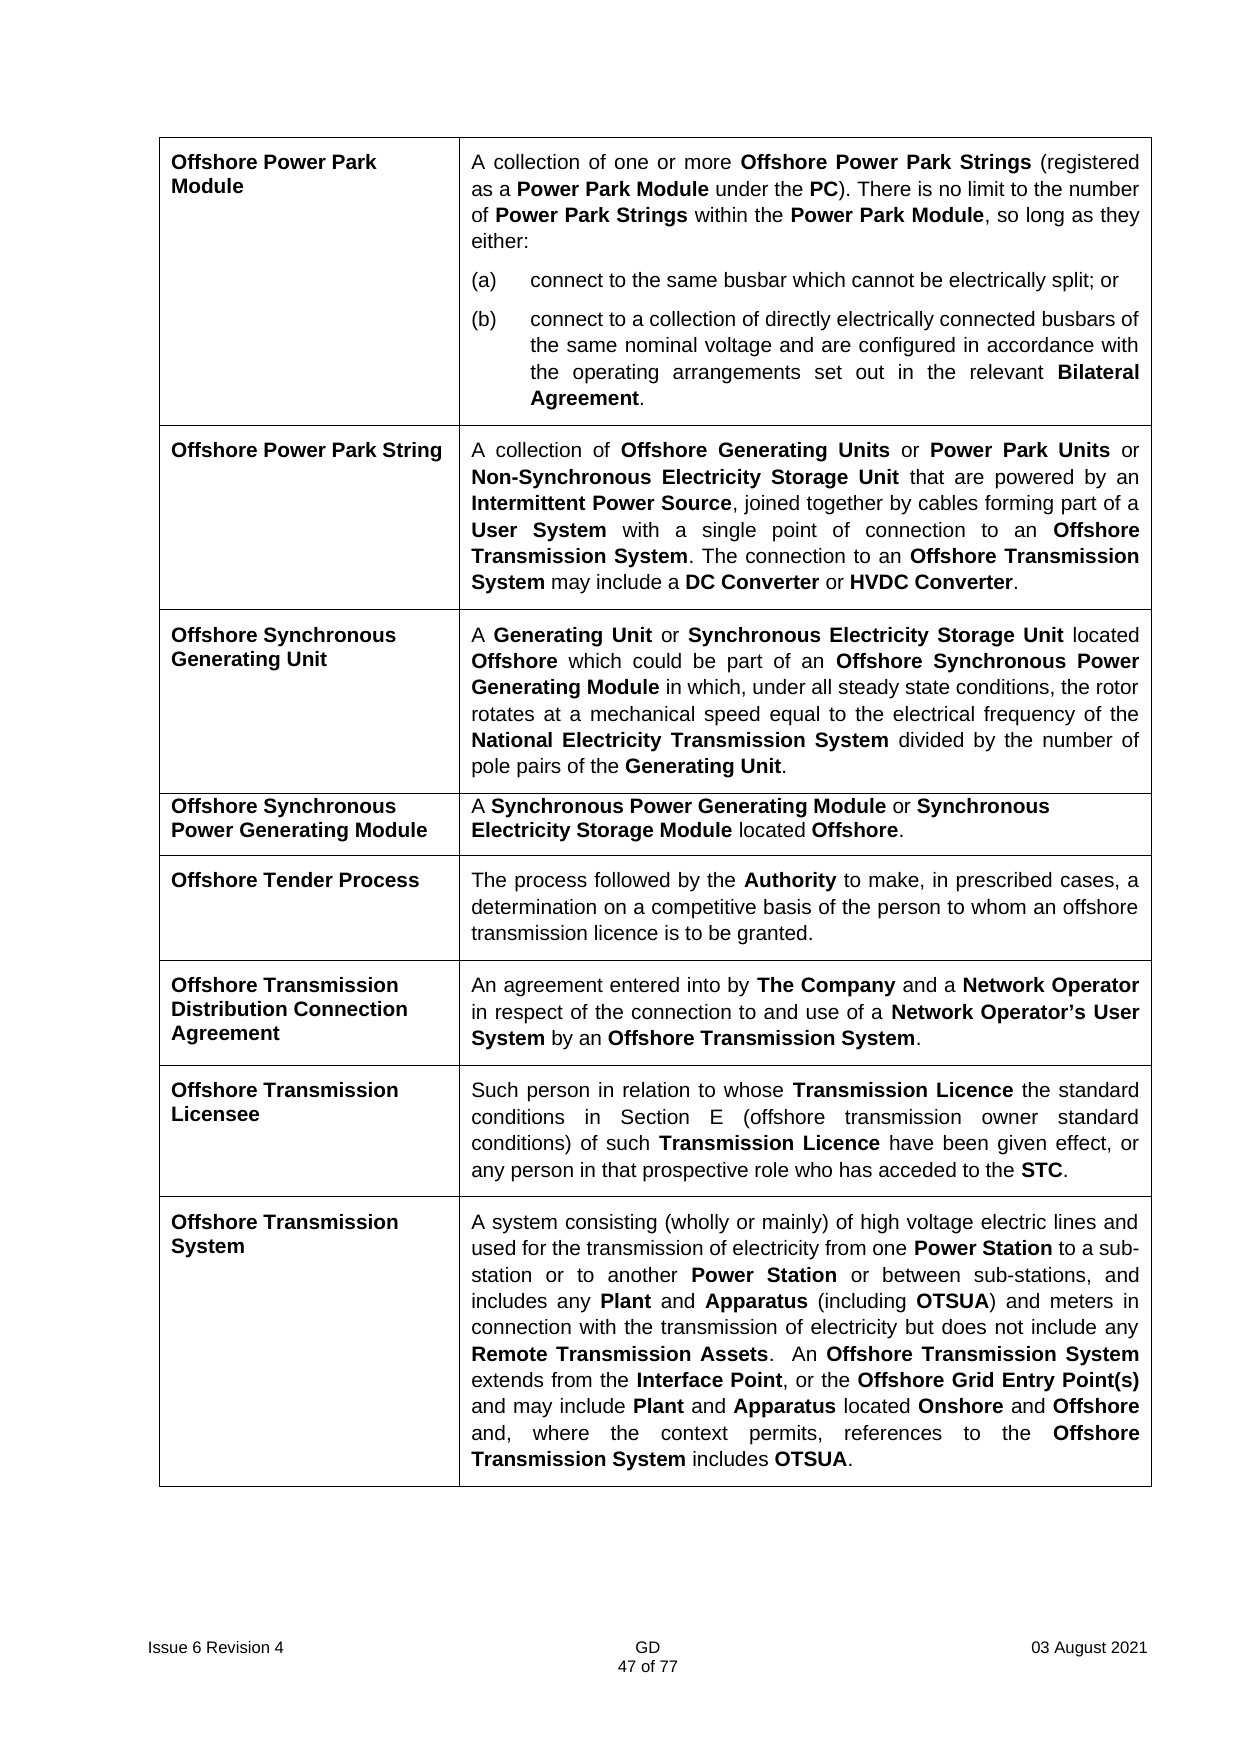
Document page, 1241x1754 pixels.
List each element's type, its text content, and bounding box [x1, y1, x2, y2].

table_cell Offshore Transmission Licensee [160, 1066, 459, 1196]
table_cell Offshore Power Park Module [160, 138, 459, 425]
table_cell A Synchronous Power Generating Module or Synchronous Electricity Storage Module located Offshore. [460, 794, 1151, 854]
table_cell Offshore Tender Process [160, 856, 459, 960]
table_cell Offshore Transmission System [160, 1197, 459, 1486]
table_cell Offshore Synchronous Power Generating Module [160, 794, 459, 854]
table_cell A system consisting (wholly or mainly) of high voltage electric lines and used for the transmission of electricity from one Power Station to a sub-station or to another Power Station or between sub-stations, and includes any Plant and Apparatus (including OTSUA) and meters in connection with the transmission of electricity but does not include any Remote Transmission Assets. An Offshore Transmission System extends from the Interface Point, or the Offshore Grid Entry Point(s) and may include Plant and Apparatus located Onshore and Offshore and, where the context permits, references to the Offshore Transmission System includes OTSUA. [460, 1197, 1151, 1486]
table_cell A Generating Unit or Synchronous Electricity Storage Unit located Offshore which could be part of an Offshore Synchronous Power Generating Module in which, under all steady state conditions, the rotor rotates at a mechanical speed equal to the electrical frequency of the National Electricity Transmission System divided by the number of pole pairs of the Generating Unit. [460, 610, 1151, 793]
table_cell Offshore Transmission Distribution Connection Agreement [160, 961, 459, 1065]
table_cell Offshore Synchronous Generating Unit [160, 610, 459, 793]
table_cell Offshore Power Park String [160, 426, 459, 609]
table_cell An agreement entered into by The Company and a Network Operator in respect of the connection to and use of a Network Operator’s User System by an Offshore Transmission System. [460, 961, 1151, 1065]
table_cell The process followed by the Authority to make, in prescribed cases, a determination on a competitive basis of the person to whom an offshore transmission licence is to be granted. [460, 856, 1151, 960]
table_cell Such person in relation to whose Transmission Licence the standard conditions in Section E (offshore transmission owner standard conditions) of such Transmission Licence have been given effect, or any person in that prospective role who has acceded to the STC. [460, 1066, 1151, 1196]
table_cell A collection of Offshore Generating Units or Power Park Units or Non-Synchronous Electricity Storage Unit that are powered by an Intermittent Power Source, joined together by cables forming part of a User System with a single point of connection to an Offshore Transmission System. The connection to an Offshore Transmission System may include a DC Converter or HVDC Converter. [460, 426, 1151, 609]
table_cell A collection of one or more Offshore Power Park Strings (registered as a Power Park Module under the PC). There is no limit to the number of Power Park Strings within the Power Park Module, so long as they either: (a) connect to the same busbar which cannot be electrically split; or (b) connect to a collection of directly electrically connected busbars of the same nominal voltage and are configured in accordance with the operating arrangements set out in the relevant Bilateral Agreement. [460, 138, 1151, 425]
